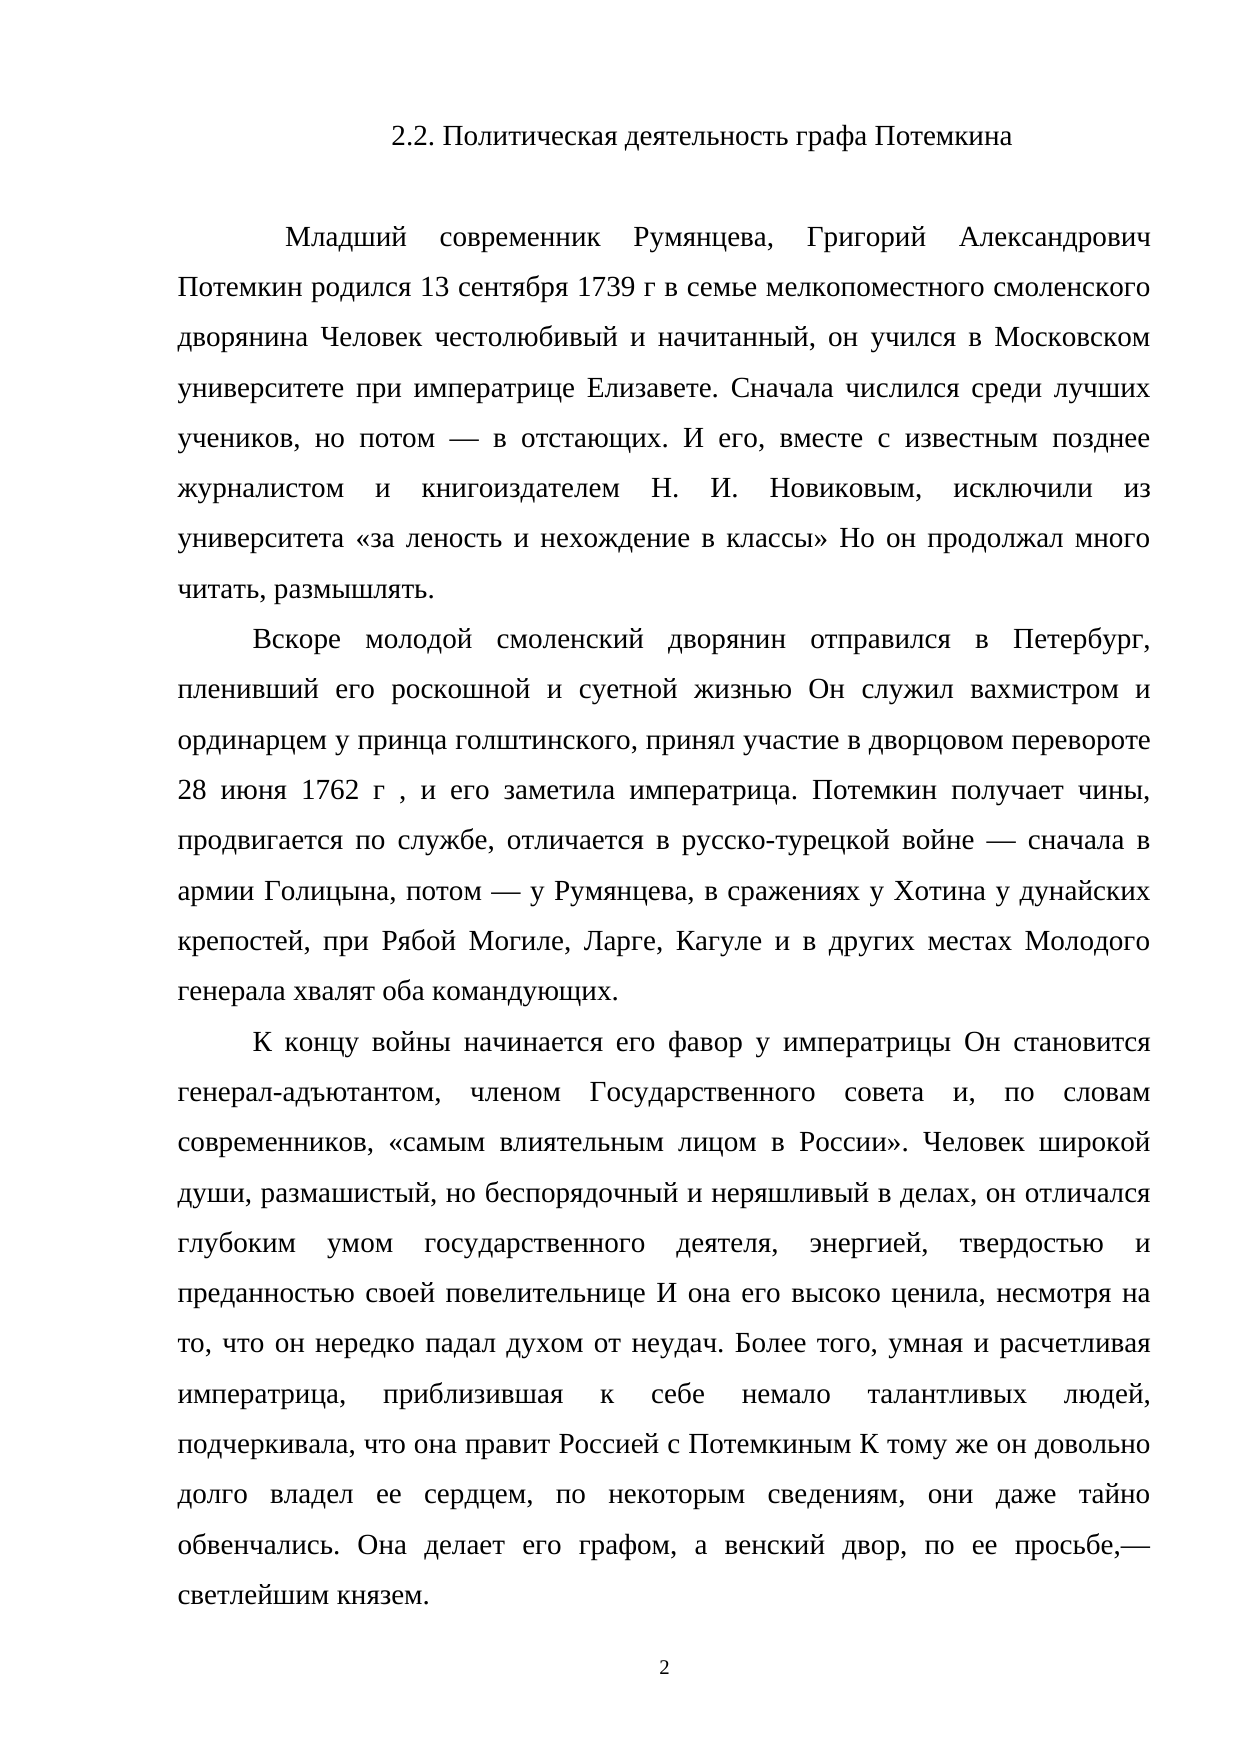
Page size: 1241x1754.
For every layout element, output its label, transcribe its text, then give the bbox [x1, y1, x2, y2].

text Вскоре молодой смоленский дворянин отправился в Петербург, пленивший его роскошной и суетной жизнью Он служил вахмистром и ординарцем у принца голштинского, принял участие в дворцовом перевороте 28 июня 1762 г , и его заметила императрица. Потемкин получает чины, продвигается по службе, отличается в русско-турецкой войне — сначала в армии Голицына, потом — у Румянцева, в сражениях у Хотина у дунайских крепостей, при Рябой Могиле, Ларге, Кагуле и в других местах Молодого генерала хвалят оба командующих. [177, 621, 1152, 1007]
text К концу войны начинается его фавор у императрицы Он становится генерал-адъютантом, членом Государственного совета и, по словам современников, «самым влиятельным лицом в России». Человек широкой души, размашистый, но беспорядочный и неряшливый в делах, он отличался глубоким умом государственного деятеля, энергией, твердостью и преданностью своей повелительнице И она его высоко ценила, несмотря на то, что он нередко падал духом от неудач. Более того, умная и расчетливая императрица, приблизившая к себе немало талантливых людей, подчеркивала, что она правит Россией с Потемкиным К тому же он довольно долго владел ее сердцем, по некоторым сведениям, они даже тайно обвенчались. Она делает его графом, а венский двор, по ее просьбе,— светлейшим князем. [177, 1024, 1152, 1611]
text Младший современник Румянцева, Григорий Александрович Потемкин родился 13 сентября 1739 г в семье мелкопоместного смоленского дворянина Человек честолюбивый и начитанный, он учился в Московском университете при императрице Елизавете. Сначала числился среди лучших учеников, но потом — в отстающих. И его, вместе с известным позднее журналистом и книгоиздателем Н. И. Новиковым, исключили из университета «за леность и нехождение в классы» Но он продолжал много читать, размышлять. [177, 219, 1152, 604]
text 2.2. Политическая деятельность графа Потемкина [177, 118, 1152, 152]
